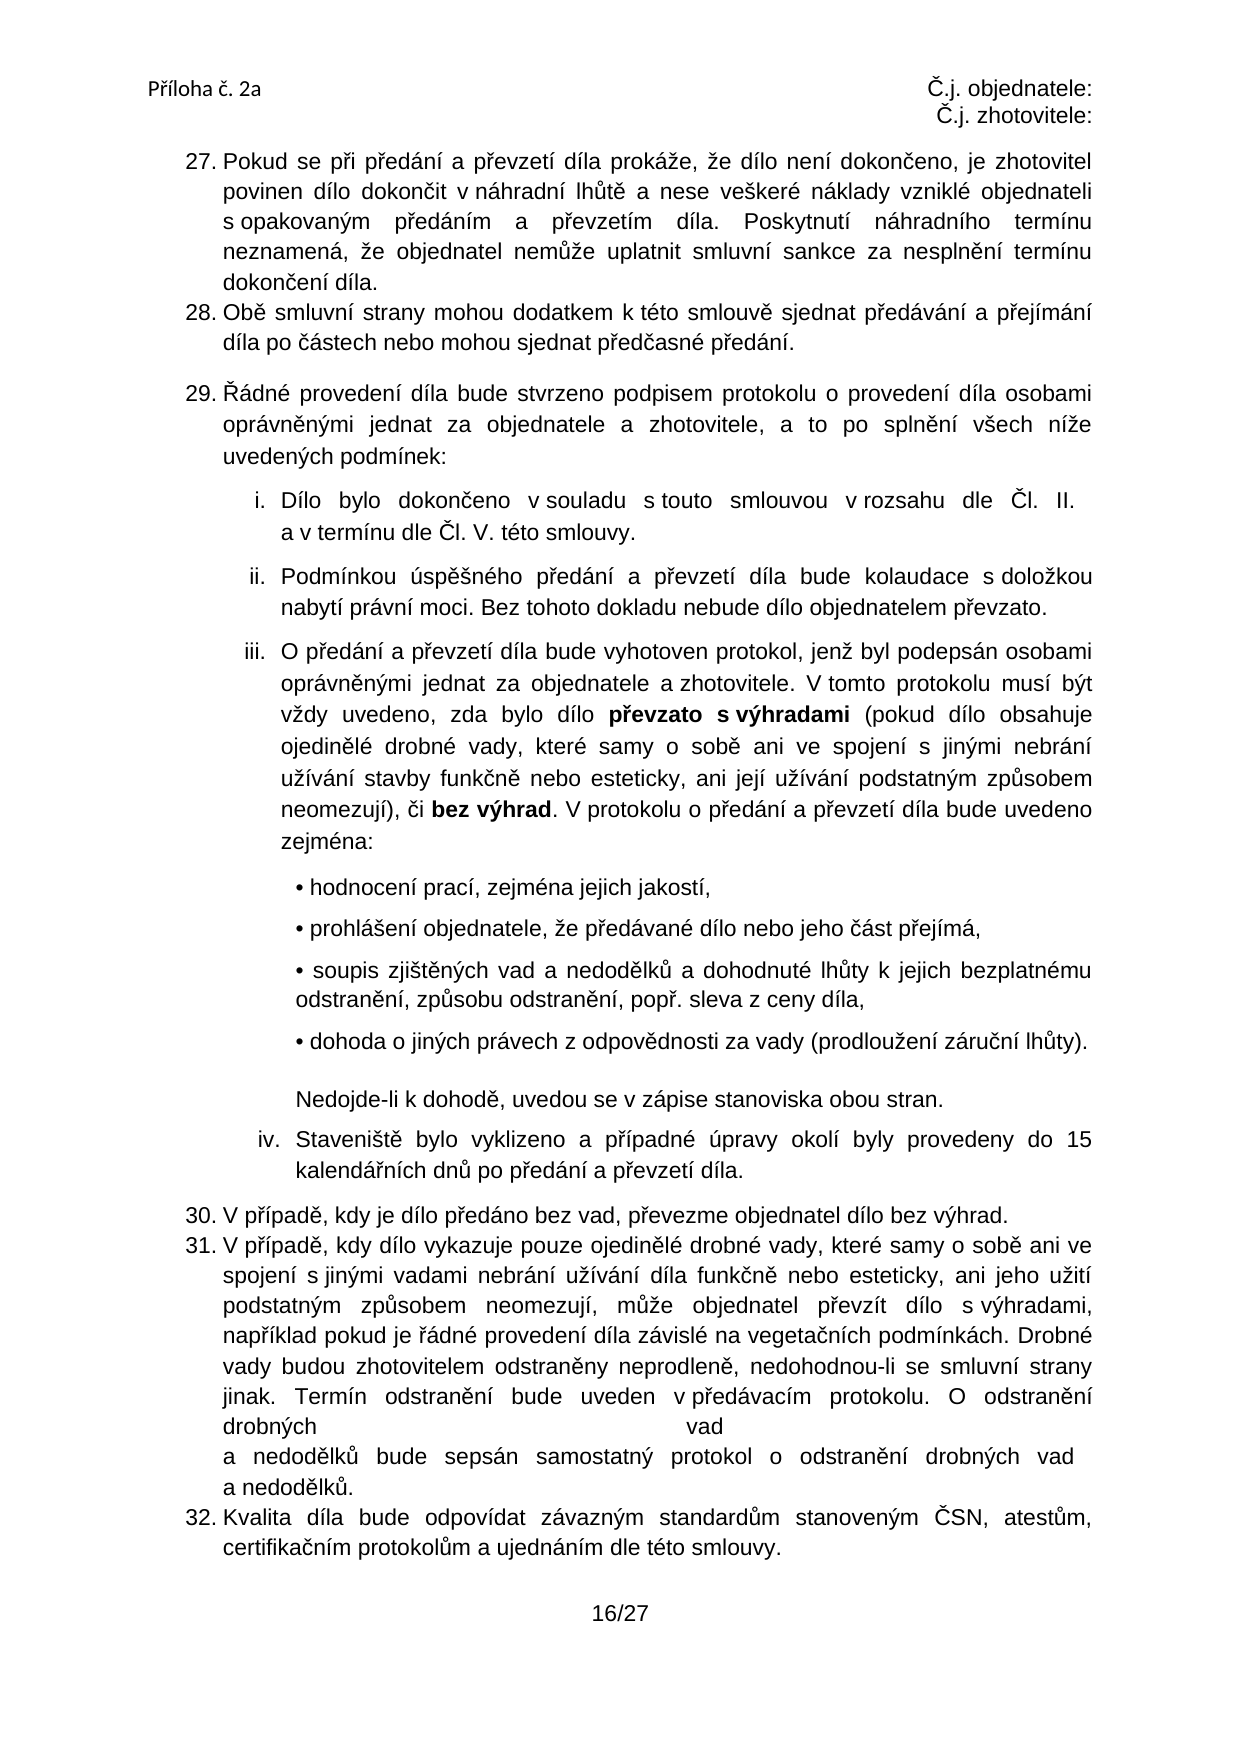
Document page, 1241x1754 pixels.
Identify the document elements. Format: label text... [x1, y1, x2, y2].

list Dílo bylo dokončeno v souladu s touto smlouvou v rozsahu dle Čl. II. a v termínu dle Čl. V. této smlouvy. [266, 487, 1093, 545]
list Kvalita díla bude odpovídat závazným standardům stanoveným ČSN, atestům, certifikačním protokolům a ujednáním dle této smlouvy. [185, 1504, 1093, 1560]
list Staveniště bylo vyklizeno a případné úpravy okolí byly provedeny do 15 kalendářních dnů po předání a převzetí díla. [281, 1126, 1093, 1184]
list V případě, kdy dílo vykazuje pouze ojedinělé drobné vady, které samy o sobě ani ve spojení s jinými vadami nebrání užívání díla funkčně nebo esteticky, ani jeho užití podstatným způsobem neomezují, může objednatel převzít dílo s výhradami, například pokud je řádné provedení díla závislé na vegetačních podmínkách. Drobné vady budou zhotovitelem odstraněny neprodleně, nedohodnou-li se smluvní strany jinak. Termín odstranění bude uveden v předávacím protokolu. O odstranění drobných vad a nedodělků bude sepsán samostatný protokol o odstranění drobných vad a nedodělků. [185, 1232, 1093, 1500]
text • prohlášení objednatele, že předávané dílo nebo jeho část přejímá, [221, 913, 1093, 943]
text • hodnocení prací, zejména jejich jakostí, [221, 872, 1093, 901]
list V případě, kdy je dílo předáno bez vad, převezme objednatel dílo bez výhrad. [185, 1202, 1093, 1228]
list Řádné provedení díla bude stvrzeno podpisem protokolu o provedení díla osobami oprávněnými jednat za objednatele a zhotovitele, a to po splnění všech níže uvedených podmínek: [185, 380, 1093, 469]
list Obě smluvní strany mohou dodatkem k této smlouvě sjednat předávání a přejímání díla po částech nebo mohou sjednat předčasné předání. [185, 299, 1093, 355]
text Nedojde-li k dohodě, uvedou se v zápise stanoviska obou stran. [221, 1084, 1093, 1113]
text • soupis zjištěných vad a nedodělků a dohodnuté lhůty k jejich bezplatnému odstranění, způsobu odstranění, popř. sleva z ceny díla, [295, 955, 1093, 1013]
list O předání a převzetí díla bude vyhotoven protokol, jenž byl podepsán osobami oprávněnými jednat za objednatele a zhotovitele. V tomto protokolu musí být vždy uvedeno, zda bylo dílo převzato s výhradami (pokud dílo obsahuje ojedinělé drobné vady, které samy o sobě ani ve spojení s jinými nebrání užívání stavby funkčně nebo esteticky, ani její užívání podstatným způsobem neomezují), či bez výhrad. V protokolu o předání a převzetí díla bude uvedeno zejména: [266, 638, 1093, 854]
text • dohoda o jiných právech z odpovědnosti za vady (prodloužení záruční lhůty). [221, 1026, 1093, 1055]
list Podmínkou úspěšného předání a převzetí díla bude kolaudace s doložkou nabytí právní moci. Bez tohoto dokladu nebude dílo objednatelem převzato. [266, 563, 1093, 621]
list Pokud se při předání a převzetí díla prokáže, že dílo není dokončeno, je zhotovitel povinen dílo dokončit v náhradní lhůtě a nese veškeré náklady vzniklé objednateli s opakovaným předáním a převzetím díla. Poskytnutí náhradního termínu neznamená, že objednatel nemůže uplatnit smluvní sankce za nesplnění termínu dokončení díla. [185, 148, 1093, 295]
